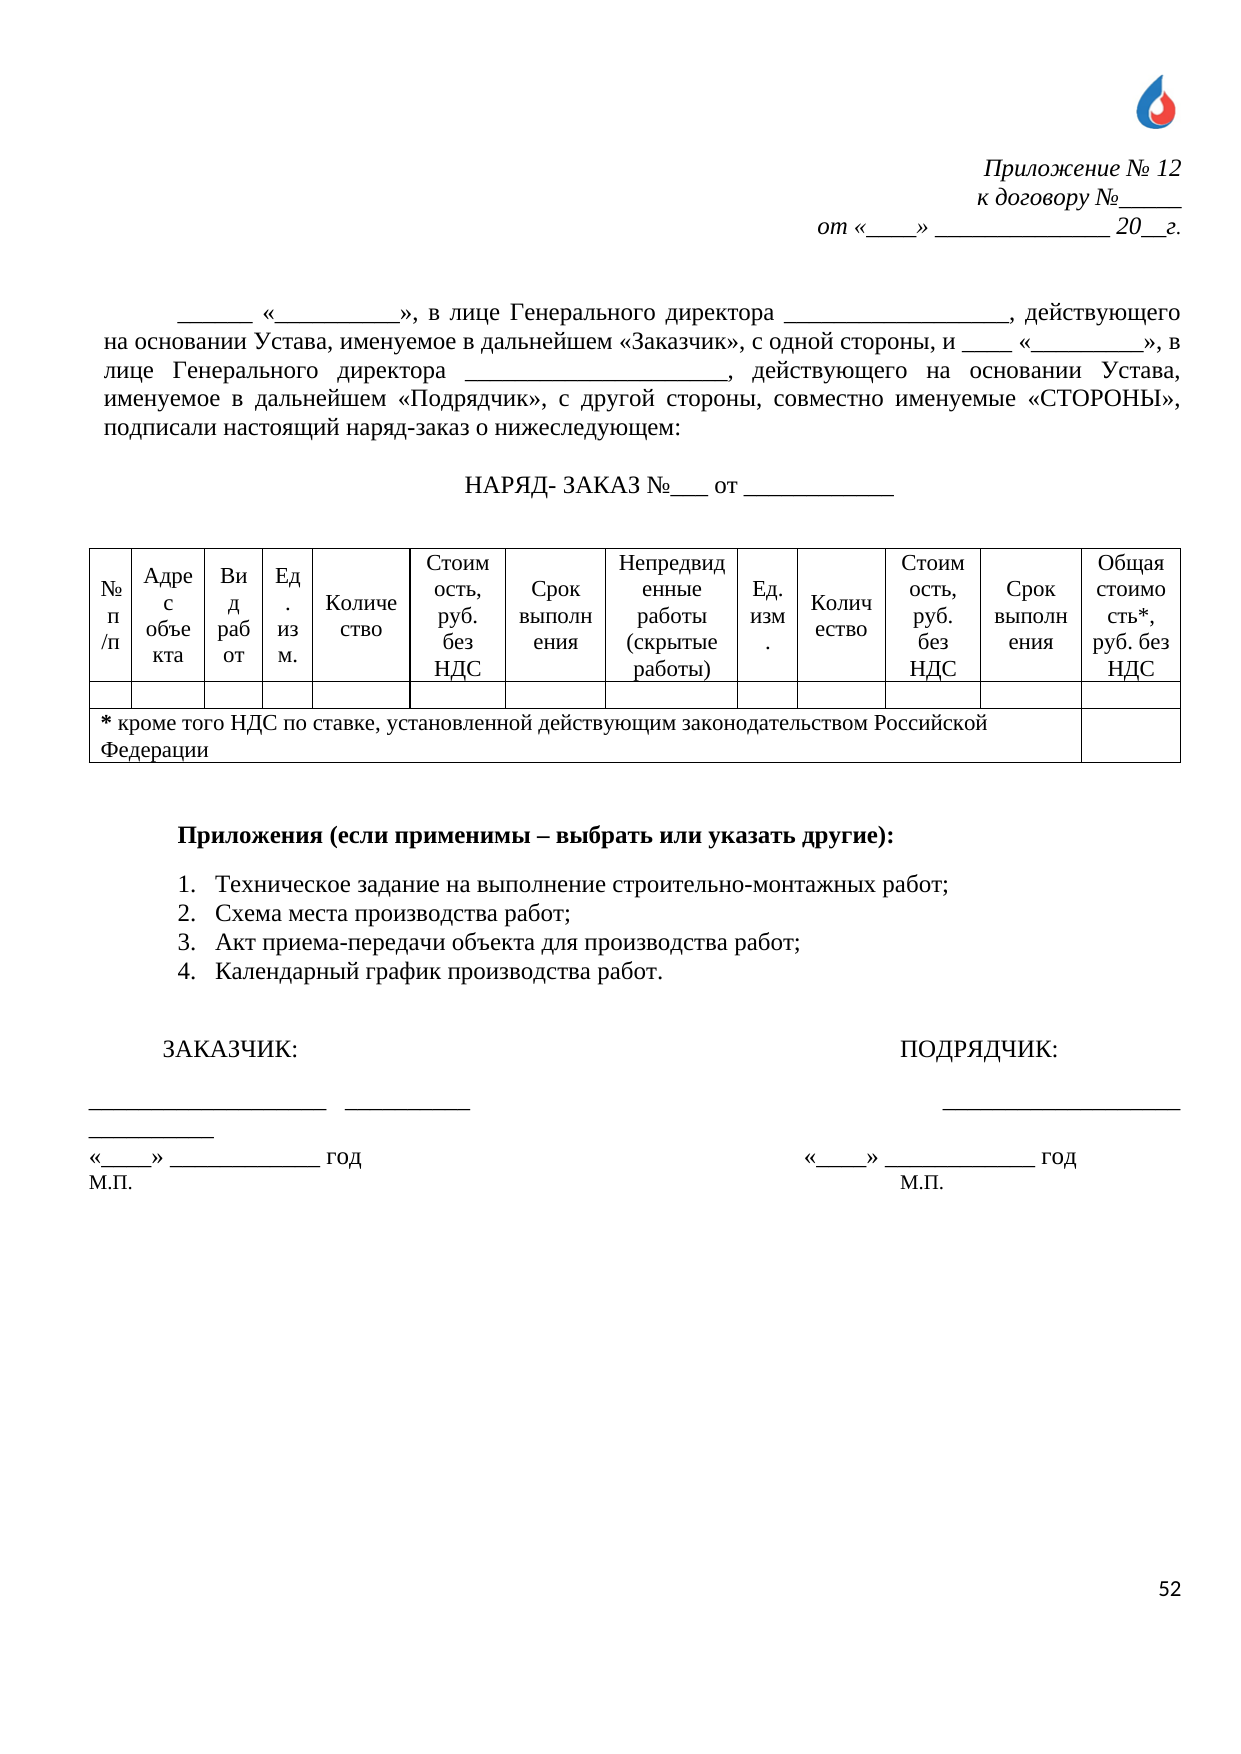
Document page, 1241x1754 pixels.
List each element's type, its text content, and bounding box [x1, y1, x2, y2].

list Календарный график производства работ. [177, 956, 1181, 984]
table_header Срок выполнения [981, 549, 1081, 681]
list Акт приема-передачи объекта для производства работ; [177, 927, 1181, 956]
table_cell [1082, 709, 1180, 762]
table_cell * кроме того НДС по ставке, установленной действующим законодательством Российской Федерации [90, 709, 1081, 762]
table_cell [606, 682, 737, 708]
table_cell [1082, 682, 1180, 708]
text НАРЯД- ЗАКАЗ №___ от ____________ [103, 470, 1181, 498]
table_cell [313, 682, 409, 708]
text Приложения (если применимы – выбрать или указать другие): [103, 820, 1181, 849]
table_header Непредвиденные работы (скрытые работы) [606, 549, 737, 681]
table_cell [263, 682, 312, 708]
list Схема места производства работ; [177, 898, 1181, 927]
table_cell [886, 682, 980, 708]
text М.П. М.П. [89, 1170, 1181, 1194]
table_header Ед. изм. [738, 549, 797, 681]
text к договору №_____ [89, 182, 1181, 211]
text ______ «__________», в лице Генерального директора __________________, действующего на основании Устава, именуемое в дальнейшем «Заказчик», с одной стороны, и ____ «_________», в лице Генерального директора _____________________, действующего на основании Устава, именуемое в дальнейшем «Подрядчик», с другой стороны, совместно именуемые «СТОРОНЫ», подписали настоящий наряд-заказ о нижеследующем: [103, 297, 1181, 441]
table_cell [798, 682, 885, 708]
table_cell [506, 682, 605, 708]
text ЗАКАЗЧИК: ПОДРЯДЧИК: [89, 1034, 1181, 1063]
table_header Стоимость, руб. без НДС [411, 549, 505, 681]
table_cell [132, 682, 204, 708]
table_cell [738, 682, 797, 708]
table_header Количество [798, 549, 885, 681]
table_cell [411, 682, 505, 708]
table_header № п/п [90, 549, 131, 681]
table_header Ед. изм. [263, 549, 312, 681]
table_header Срок выполнения [506, 549, 605, 681]
table_header Вид работ [205, 549, 262, 681]
text от «____» ______________ 20__г. [89, 211, 1181, 240]
table_header Количество [313, 549, 409, 681]
text ___________________ __________ ___________________ __________ [89, 1084, 1181, 1141]
table_header Стоимость, руб. без НДС [886, 549, 980, 681]
text «____» ____________ год «____» ____________ год [89, 1141, 1181, 1170]
table_cell [90, 682, 131, 708]
table_header Общая стоимость*, руб. без НДС [1082, 549, 1180, 681]
text Приложение № 12 [89, 153, 1181, 182]
picture [1131, 73, 1182, 129]
table_cell [205, 682, 262, 708]
list Техническое задание на выполнение строительно-монтажных работ; [177, 869, 1181, 898]
table_header Адрес объекта [132, 549, 204, 681]
table_cell [981, 682, 1081, 708]
